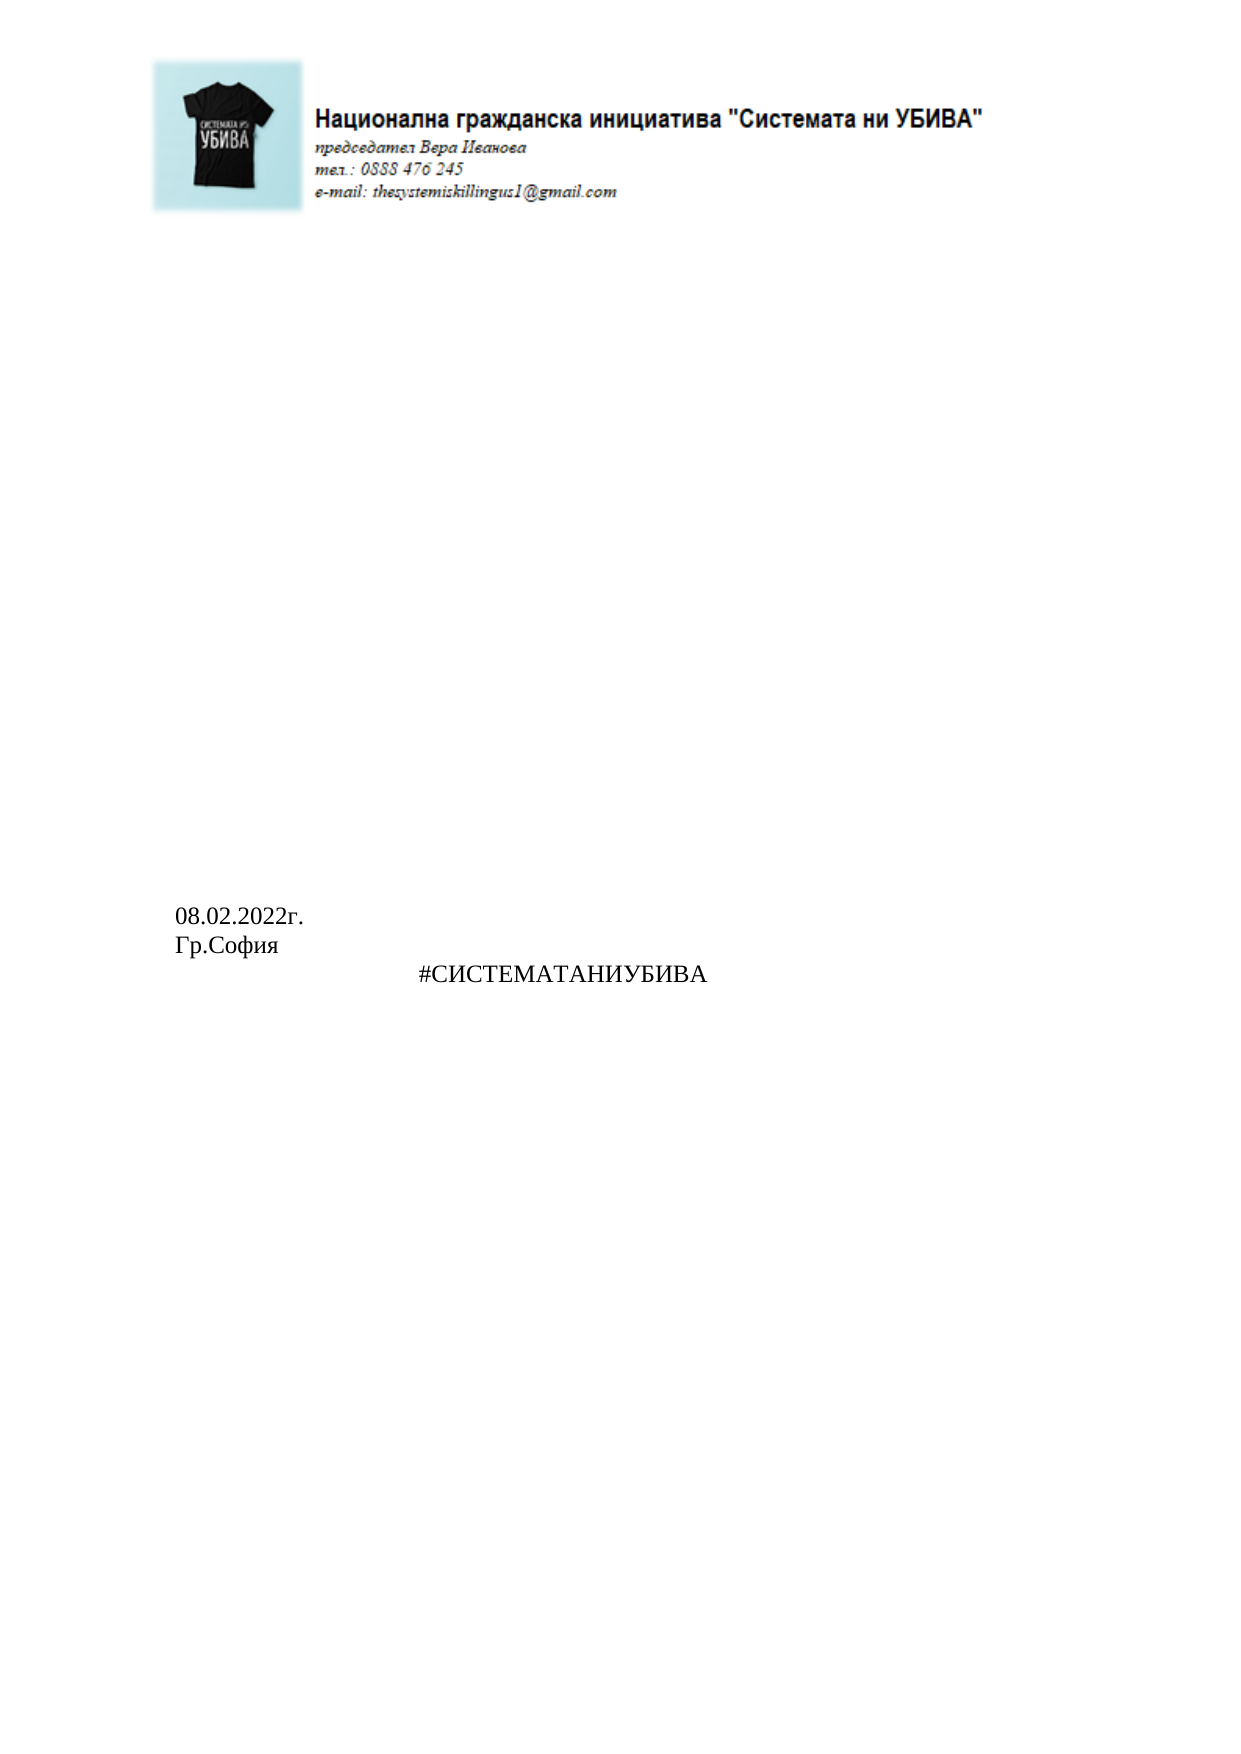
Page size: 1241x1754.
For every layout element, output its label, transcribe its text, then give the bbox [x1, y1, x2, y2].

picture [150, 56, 305, 218]
text 08.02.2022г. [150, 901, 1090, 930]
picture [310, 101, 999, 218]
text #СИСТЕМАТАНИУБИВА [150, 959, 1090, 987]
text Гр.София [150, 930, 1090, 959]
